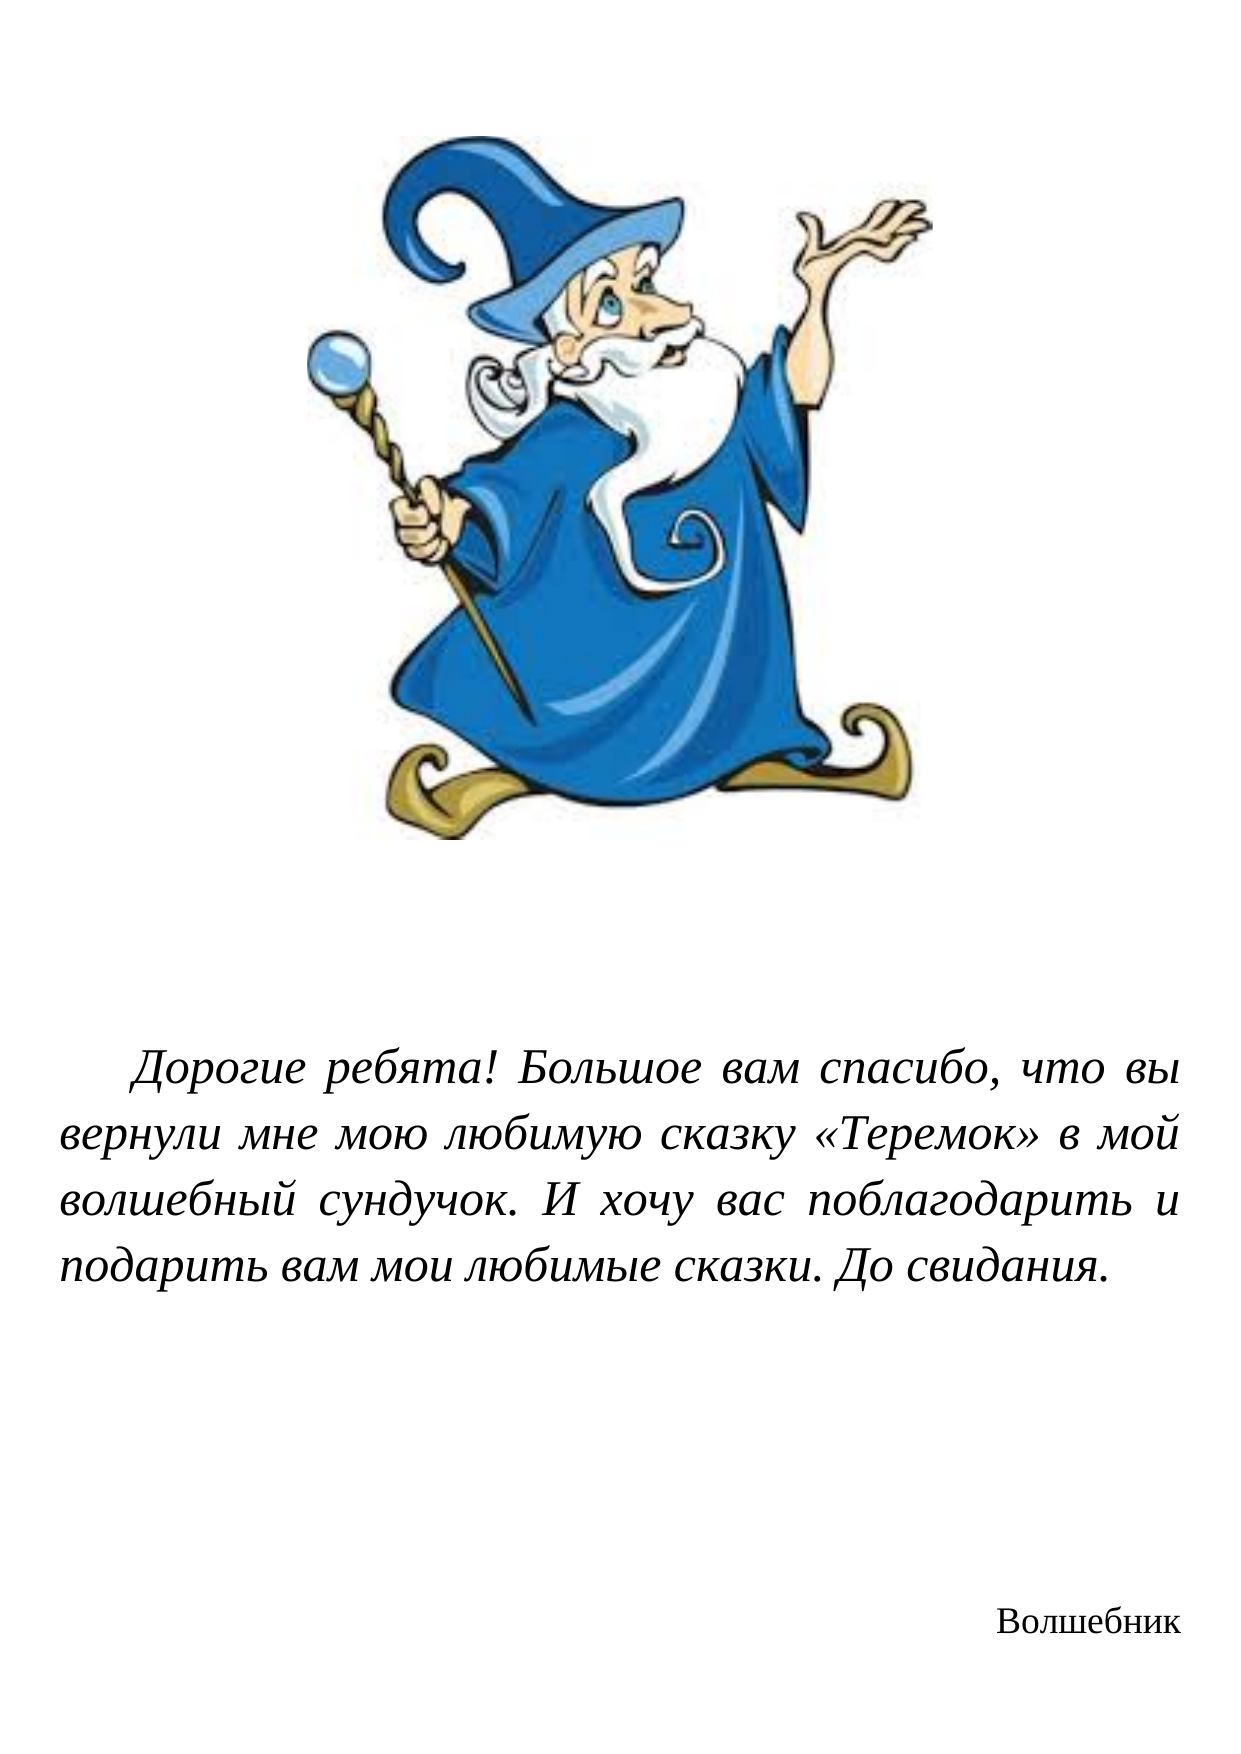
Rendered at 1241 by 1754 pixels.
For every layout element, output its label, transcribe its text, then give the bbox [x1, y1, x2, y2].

text Дорогие ребята! Большое вам спасибо, что вы вернули мне мою любимую сказку «Теремок» в мой волшебный сундучок. И хочу вас поблагодарить и подарить вам мои любимые сказки. До свидания. [59, 1036, 1181, 1292]
picture [307, 136, 933, 840]
text Волшебник [59, 1598, 1181, 1641]
